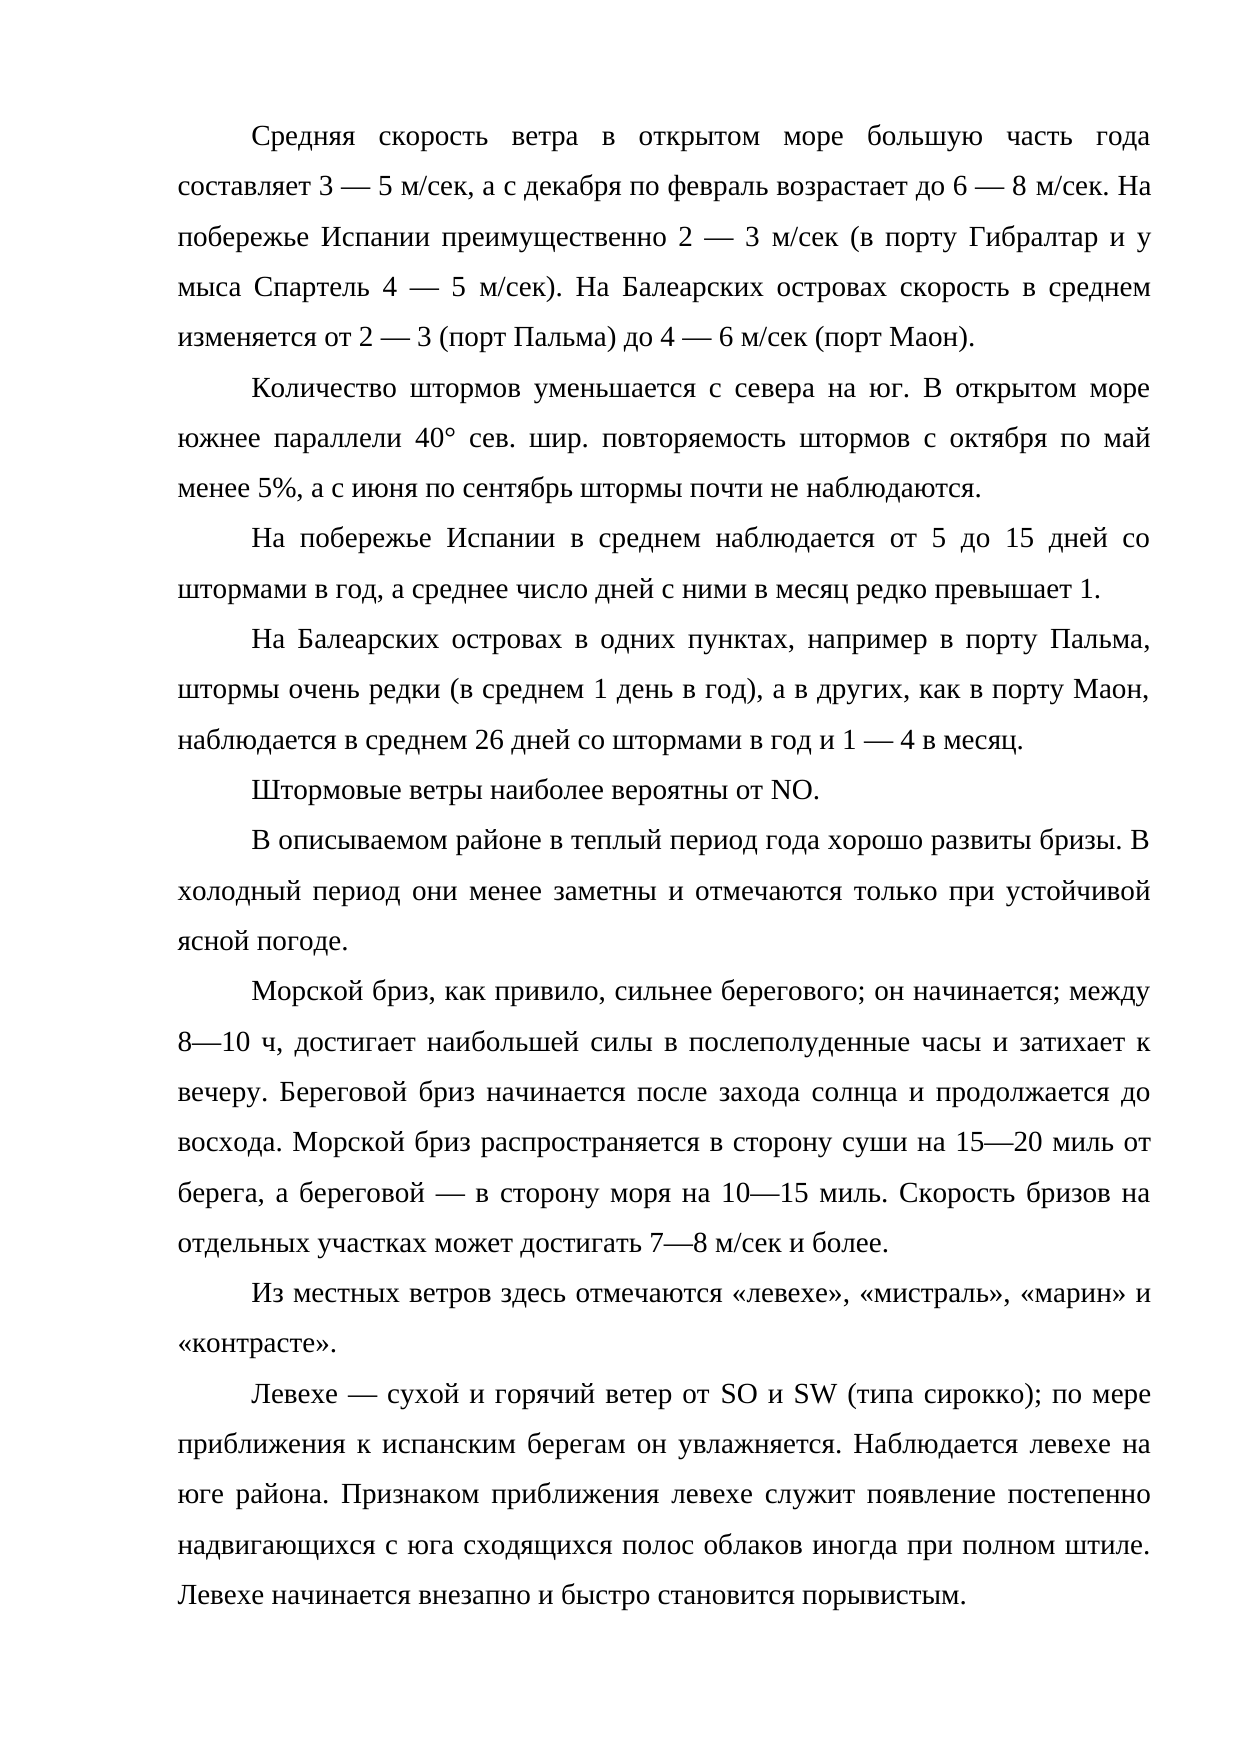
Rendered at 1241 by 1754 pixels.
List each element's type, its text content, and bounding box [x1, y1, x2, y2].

text Ha Балеарских островах в одних пунктах, например в порту Пальма, штормы очень редки (в среднем 1 день в год), а в других, как в порту Маон, наблюдается в среднем 26 дней со штормами в год и 1 — 4 в месяц. [177, 621, 1152, 755]
text Левехе — сухой и горячий ветер от SO и SW (типа сирокко); по мере приближения к испанским берегам он увлажняется. Наблюдается левехе на юге района. Признаком приближения левехе служит появление постепенно надвигающихся с юга сходящихся полос облаков иногда при полном штиле. Левехе начинается внезапно и быстро становится порывистым. [177, 1376, 1152, 1611]
text Из местных ветров здесь отмечаются «левехе», «мистраль», «марин» и «контрасте». [177, 1275, 1152, 1359]
text Штормовые ветры наиболее вероятны от NO. [177, 772, 1152, 806]
text Количество штормов уменьшается с севера на юг. В открытом море южнее параллели 40° сев. шир. повторяемость штормов с октября по май менее 5%, а с июня по сентябрь штормы почти не наблюдаются. [177, 370, 1152, 504]
text На побережье Испании в среднем наблюдается от 5 до 15 дней со штормами в год, а среднее число дней с ними в месяц редко превышает 1. [177, 521, 1152, 604]
text В описываемом районе в теплый период года хорошо развиты бризы. В холодный период они менее заметны и отмечаются только при устойчивой ясной погоде. [177, 822, 1152, 957]
text Средняя скорость ветра в открытом море большую часть года составляет 3 — 5 м/сек, а с декабря по февраль возрастает до 6 — 8 м/сек. На побережье Испании преимущественно 2 — 3 м/сек (в порту Гибралтар и у мыса Спартель 4 — 5 м/сек). На Балеарских островах скорость в среднем изменяется от 2 — 3 (порт Пальма) до 4 — 6 м/сек (порт Маон). [177, 118, 1152, 353]
text Морской бриз, как привило, сильнее берегового; он начинается; между 8—10 ч, достигает наибольшей силы в послеполуденные часы и затихает к вечеру. Береговой бриз начинается после захода солнца и продолжается до восхода. Морской бриз распространяется в сторону суши на 15—20 миль от берега, а береговой — в сторону моря на 10—15 миль. Скорость бризов на отдельных участках может достигать 7—8 м/сек и более. [177, 973, 1152, 1258]
